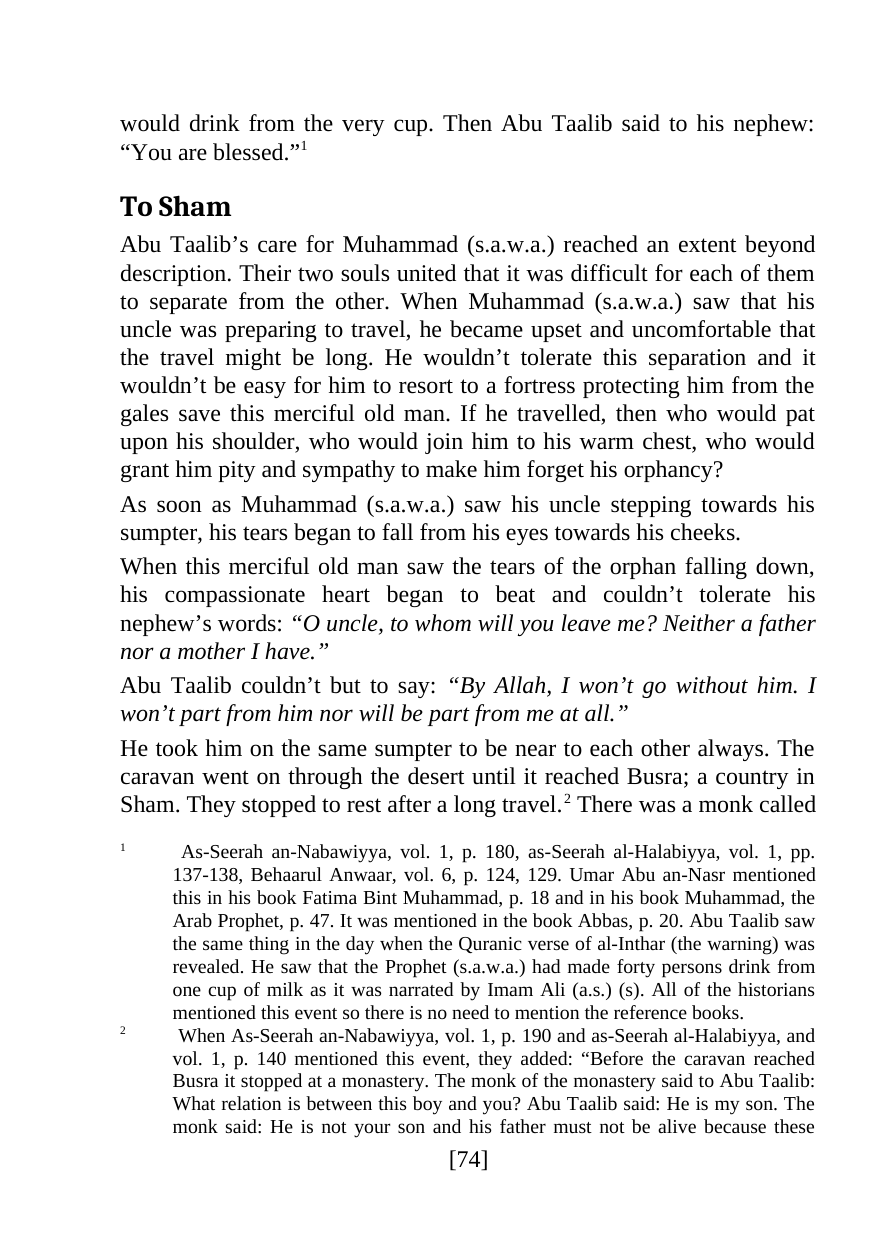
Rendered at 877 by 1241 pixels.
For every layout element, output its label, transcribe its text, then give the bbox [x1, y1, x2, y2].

text As soon as Muhammad (s.a.w.a.) saw his uncle stepping towards his sumpter, his tears began to fall from his eyes towards his cheeks. [120, 490, 817, 546]
text Abu Taalib couldn’t but to say: “By Allah, I won’t go without him. I won’t part from him nor will be part from me at all.” [120, 671, 817, 727]
text Abu Taalib’s care for Muhammad (s.a.w.a.) reached an extent beyond description. Their two souls united that it was difficult for each of them to separate from the other. When Muhammad (s.a.w.a.) saw that his uncle was preparing to travel, he became upset and uncomfortable that the travel might be long. He wouldn’t tolerate this separation and it wouldn’t be easy for him to resort to a fortress protecting him from the gales save this merciful old man. If he travelled, then who would pat upon his shoulder, who would join him to his warm chest, who would grant him pity and sympathy to make him forget his orphancy? [120, 230, 817, 483]
text He took him on the same sumpter to be near to each other always. The caravan went on through the desert until it reached Busra; a country in Sham. They stopped to rest after a long travel. There was a monk called Buhayra living in his cell. But it was the first time for the caravan to see this monk. As much as they travelled through this land but they hadn’t met or talked with this monk. [120, 733, 817, 818]
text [120, 109, 817, 166]
subtitle To Sham [120, 191, 817, 224]
text When this merciful old man saw the tears of the orphan falling down, his compassionate heart began to beat and couldn’t tolerate his nephew’s words: “O uncle, to whom will you leave me? Neither a father nor a mother I have.” [120, 552, 817, 665]
